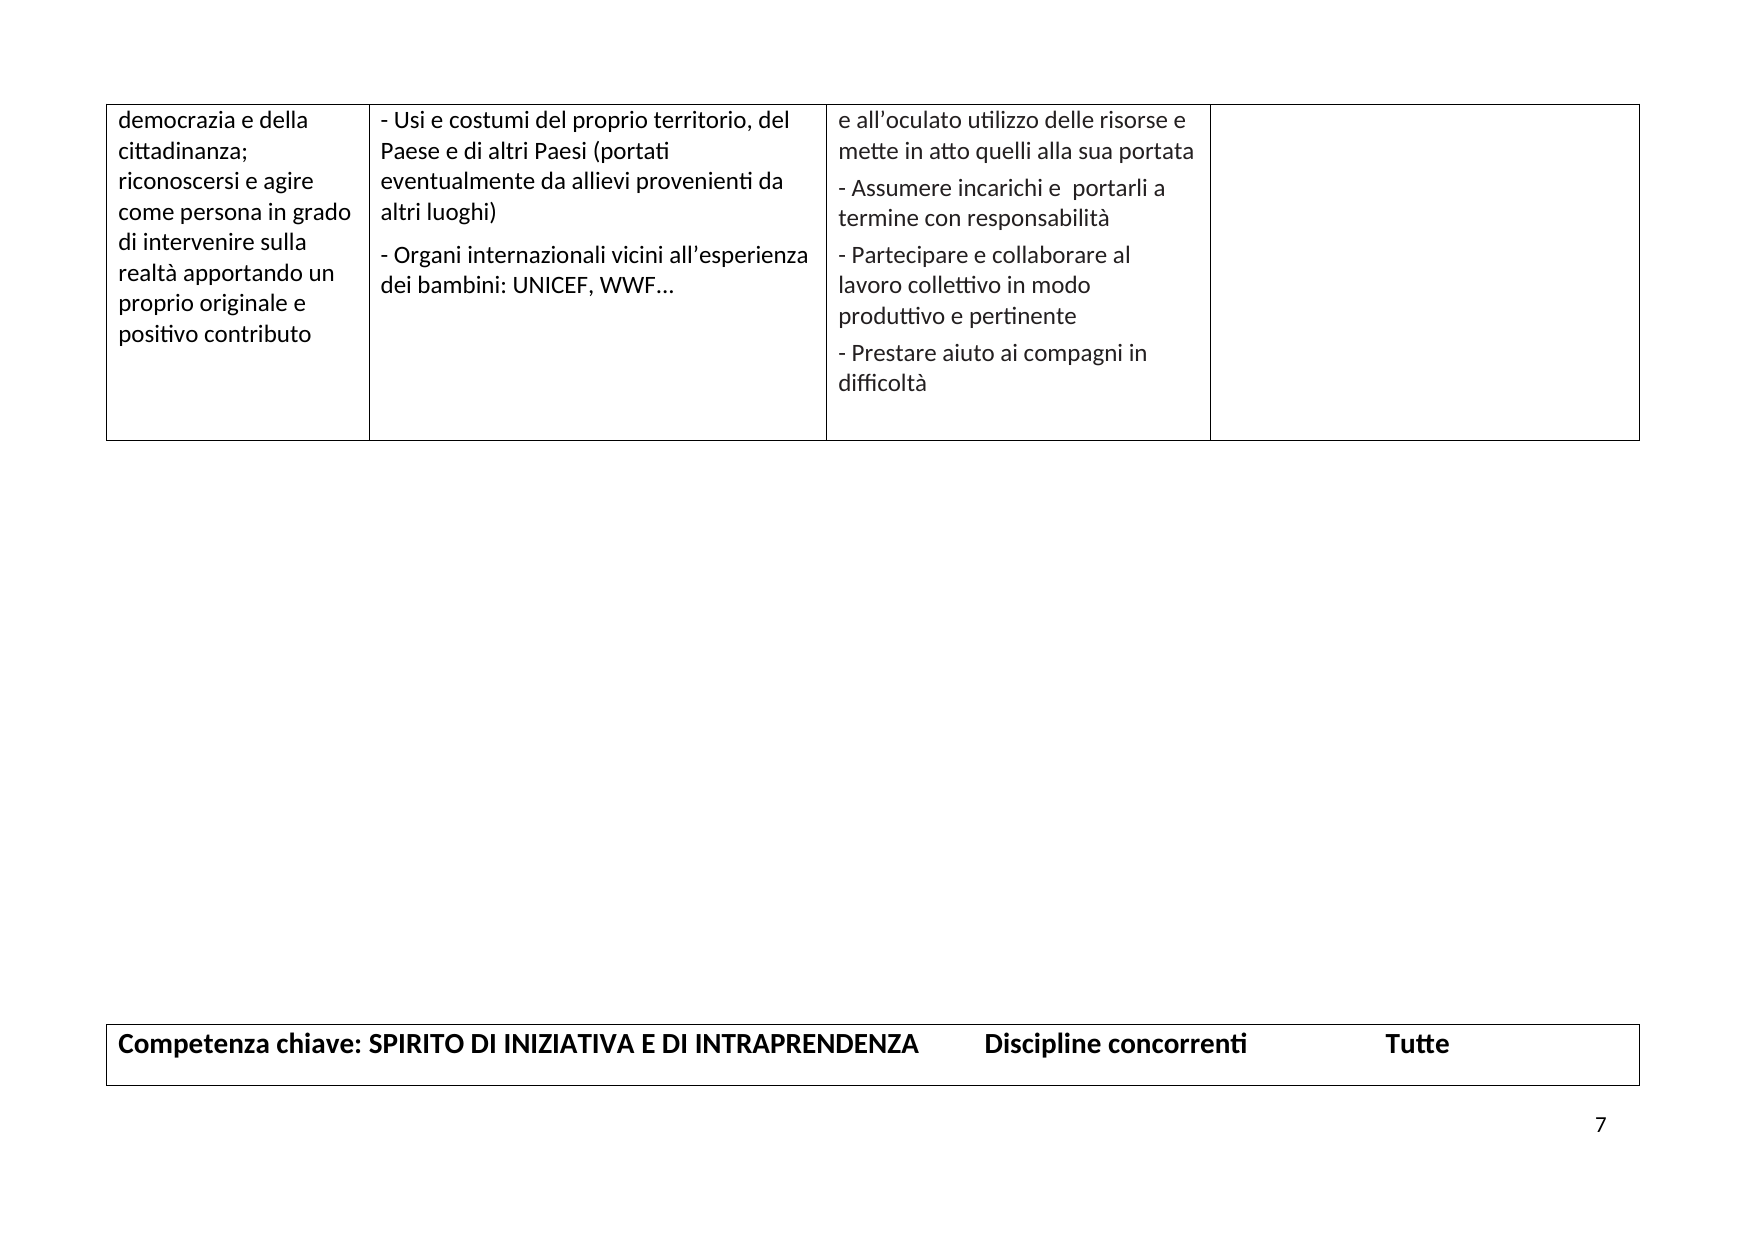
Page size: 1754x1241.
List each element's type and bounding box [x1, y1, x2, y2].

table_cell [827, 105, 1210, 440]
table_header [107, 1025, 1639, 1085]
table_cell [370, 105, 826, 440]
table_cell [107, 105, 369, 440]
